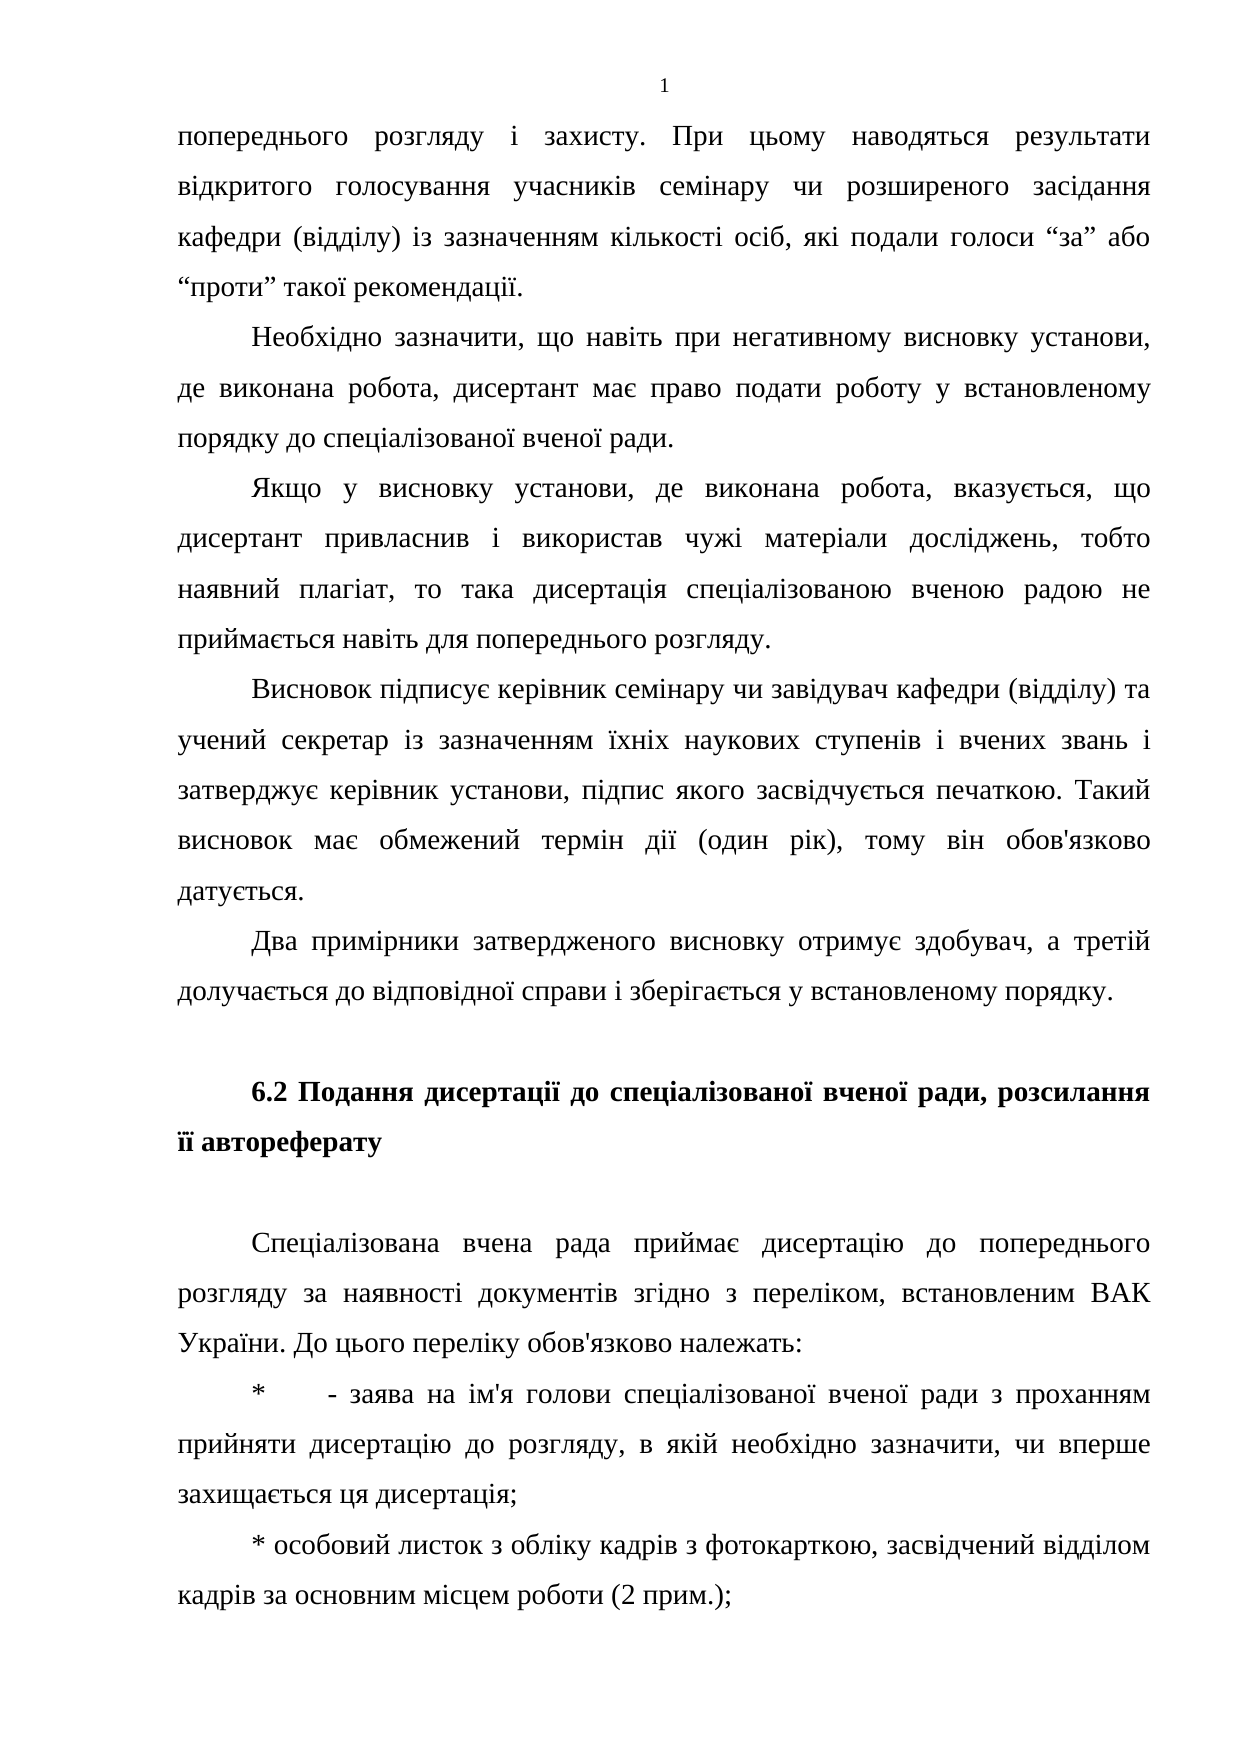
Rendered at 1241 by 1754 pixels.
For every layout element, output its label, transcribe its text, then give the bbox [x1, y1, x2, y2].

text Якщо у висновку установи, де виконана робота, вказується, що дисертант привласнив і використав чужі матеріали досліджень, тобто наявний плагіат, то така дисертація спеціалізованою вченою радою не приймається навіть для попереднього розгляду. [177, 470, 1152, 655]
text Необхідно зазначити, що навіть при негативному висновку установи, де виконана робота, дисертант має право подати роботу у встановленому порядку до спеціалізованої вченої ради. [177, 319, 1152, 453]
text Висновок підписує керівник семінару чи завідувач кафедри (відділу) та учений секретар із зазначенням їхніх наукових ступенів і вчених звань і затверджує керівник установи, підпис якого засвідчується печаткою. Такий висновок має обмежений термін дії (один рік), тому він обов'язково датується. [177, 672, 1152, 906]
text Спеціалізована вчена рада приймає дисертацію до попереднього розгляду за наявності документів згідно з переліком, встановленим ВАК України. До цього переліку обов'язково належать: [177, 1225, 1152, 1359]
list - заява на ім'я голови спеціалізованої вченої ради з проханням прийняти дисертацію до розгляду, в якій необхідно зазначити, чи вперше захищається ця дисертація; [177, 1376, 1152, 1510]
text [177, 118, 1152, 303]
text Два примірники затвердженого висновку отримує здобувач, а третій долучається до відповідної справи і зберігається у встановленому порядку. [177, 923, 1152, 1007]
list особовий листок з обліку кадрів з фотокарткою, засвідчений відділом кадрів за основним місцем роботи (2 прим.); [177, 1527, 1152, 1611]
subtitle 6.2 Подання дисертації до спеціалізованої вченої ради, розсилання її автореферату [177, 1074, 1152, 1158]
